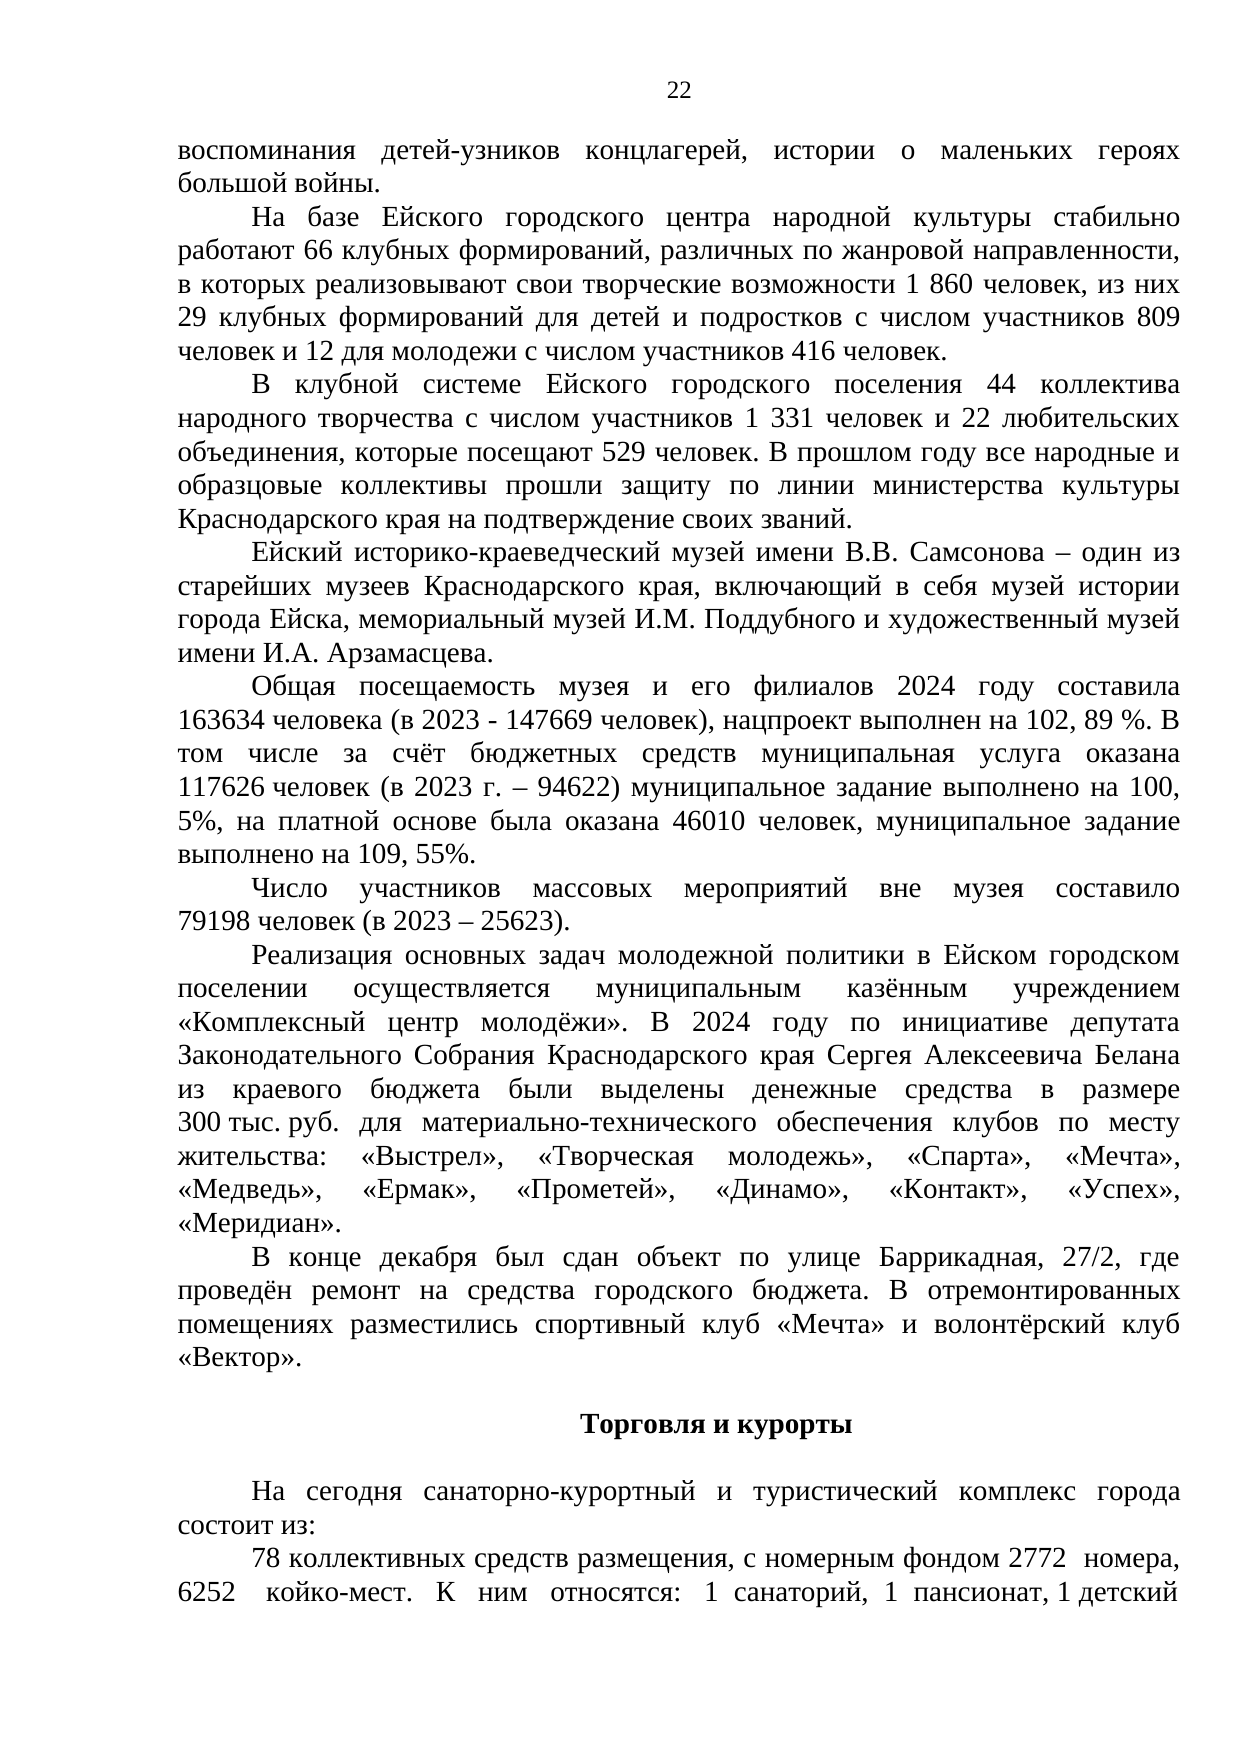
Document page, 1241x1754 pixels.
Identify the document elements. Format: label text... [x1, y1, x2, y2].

text Торговля и курорты [177, 1406, 1181, 1440]
text На базе Ейского городского центра народной культуры стабильно работают 66 клубных формирований, различных по жанровой направленности, в которых реализовывают свои творческие возможности 1 860 человек, из них 29 клубных формирований для детей и подростков с числом участников 809 человек и 12 для молодежи с числом участников 416 человек. [177, 199, 1181, 367]
text Число участников массовых мероприятий вне музея составило 79198 человек (в 2023 – 25623). [177, 870, 1181, 937]
text В конце декабря был сдан объект по улице Баррикадная, 27/2, где проведён ремонт на средства городского бюджета. В отремонтированных помещениях разместились спортивный клуб «Мечта» и волонтёрский клуб «Вектор». [177, 1239, 1181, 1373]
text Ейский историко-краеведческий музей имени В.В. Самсонова – один из старейших музеев Краснодарского края, включающий в себя музей истории города Ейска, мемориальный музей И.М. Поддубного и художественный музей имени И.А. Арзамасцева. [177, 534, 1181, 668]
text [177, 132, 1181, 199]
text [177, 1541, 1181, 1608]
text Реализация основных задач молодежной политики в Ейском городском поселении осуществляется муниципальным казённым учреждением «Комплексный центр молодёжи». В 2024 году по инициативе депутата Законодательного Собрания Краснодарского края Сергея Алексеевича Белана из краевого бюджета были выделены денежные средства в размере 300 тыс. руб. для материально-технического обеспечения клубов по месту жительства: «Выстрел», «Творческая молодежь», «Спарта», «Мечта», «Медведь», «Ермак», «Прометей», «Динамо», «Контакт», «Успех», «Меридиан». [177, 937, 1181, 1239]
text Общая посещаемость музея и его филиалов 2024 году составила 163634 человека (в 2023 - 147669 человек), нацпроект выполнен на 102, 89 %. В том числе за счёт бюджетных средств муниципальная услуга оказана 117626 человек (в 2023 г. – 94622) муниципальное задание выполнено на 100, 5%, на платной основе была оказана 46010 человек, муниципальное задание выполнено на 109, 55%. [177, 668, 1181, 870]
text В клубной системе Ейского городского поселения 44 коллектива народного творчества с числом участников 1 331 человек и 22 любительских объединения, которые посещают 529 человек. В прошлом году все народные и образцовые коллективы прошли защиту по линии министерства культуры Краснодарского края на подтверждение своих званий. [177, 367, 1181, 534]
text На сегодня санаторно-курортный и туристический комплекс города состоит из: [177, 1473, 1181, 1541]
